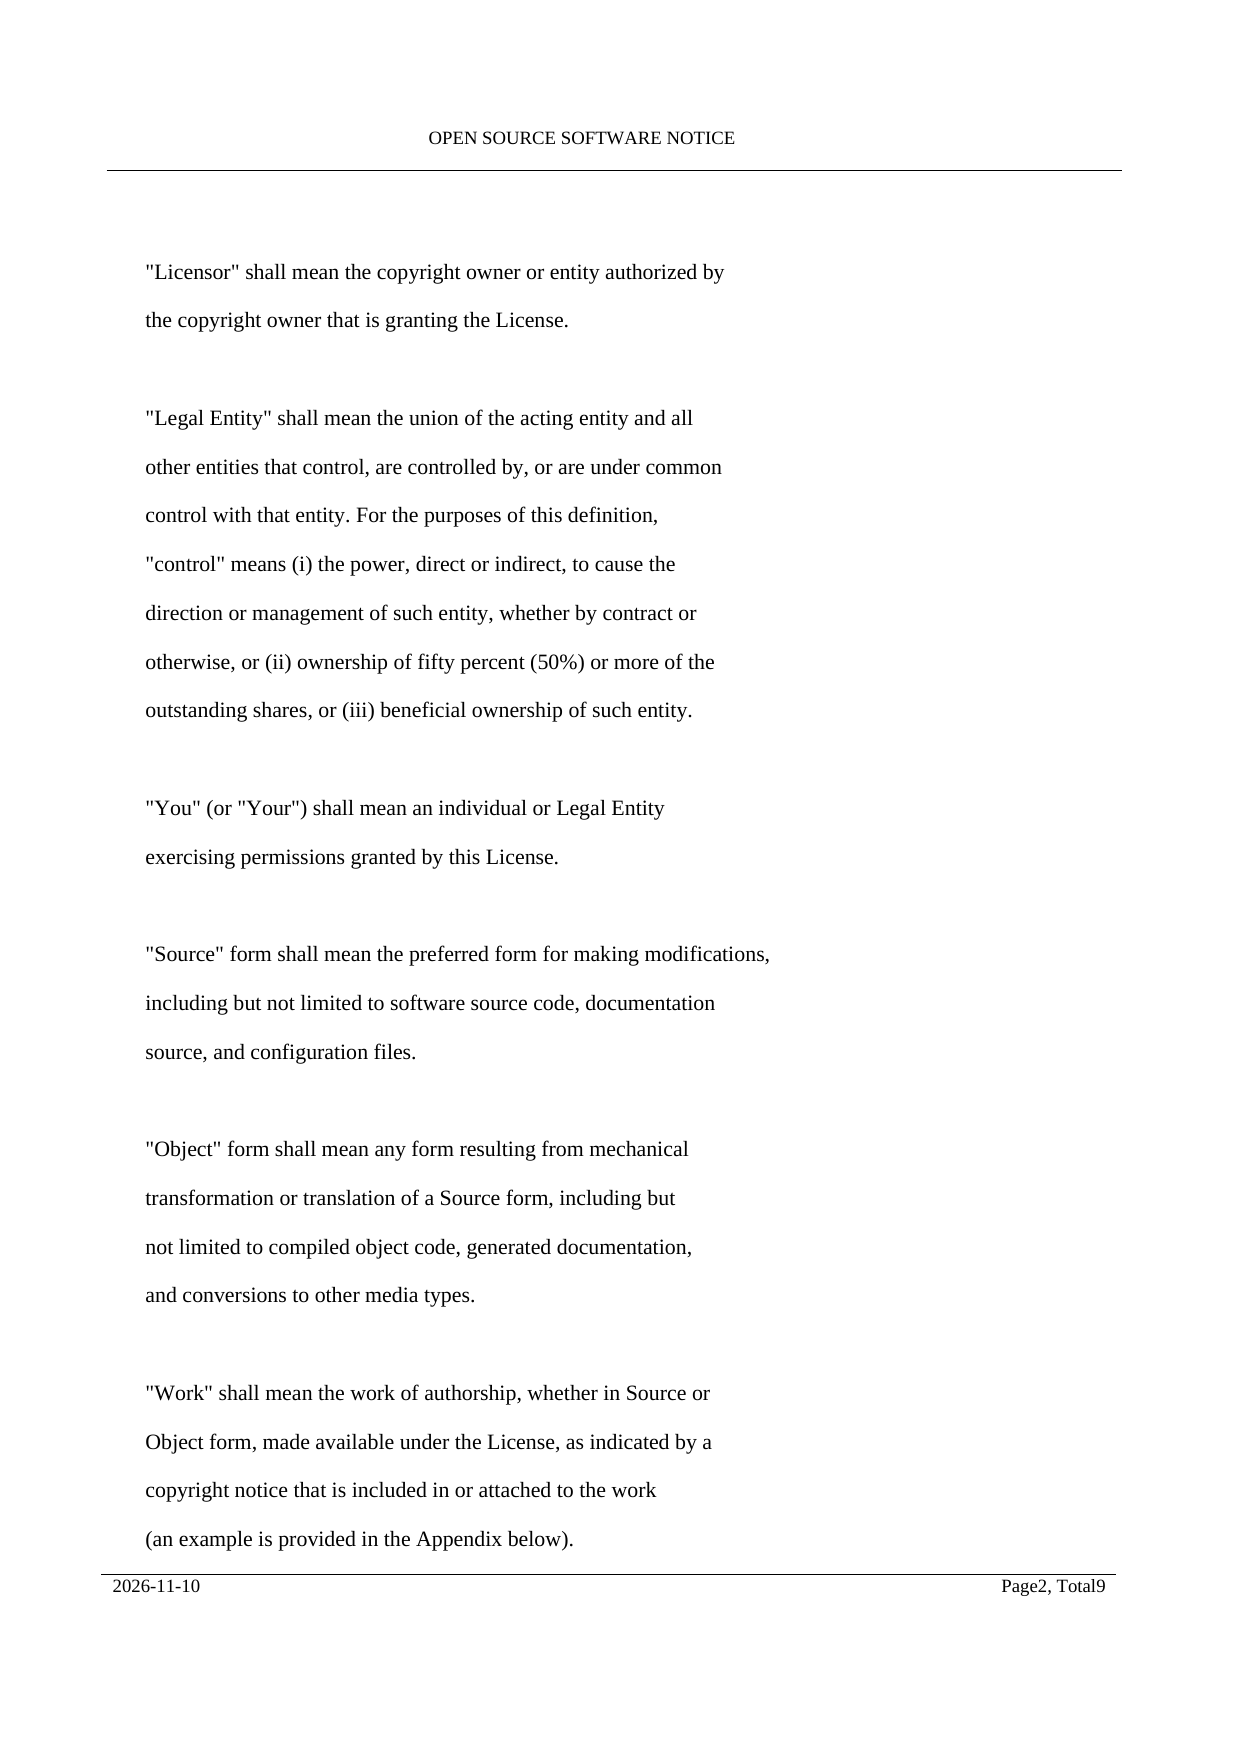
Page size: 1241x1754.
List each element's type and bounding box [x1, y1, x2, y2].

text [112, 206, 1128, 1555]
